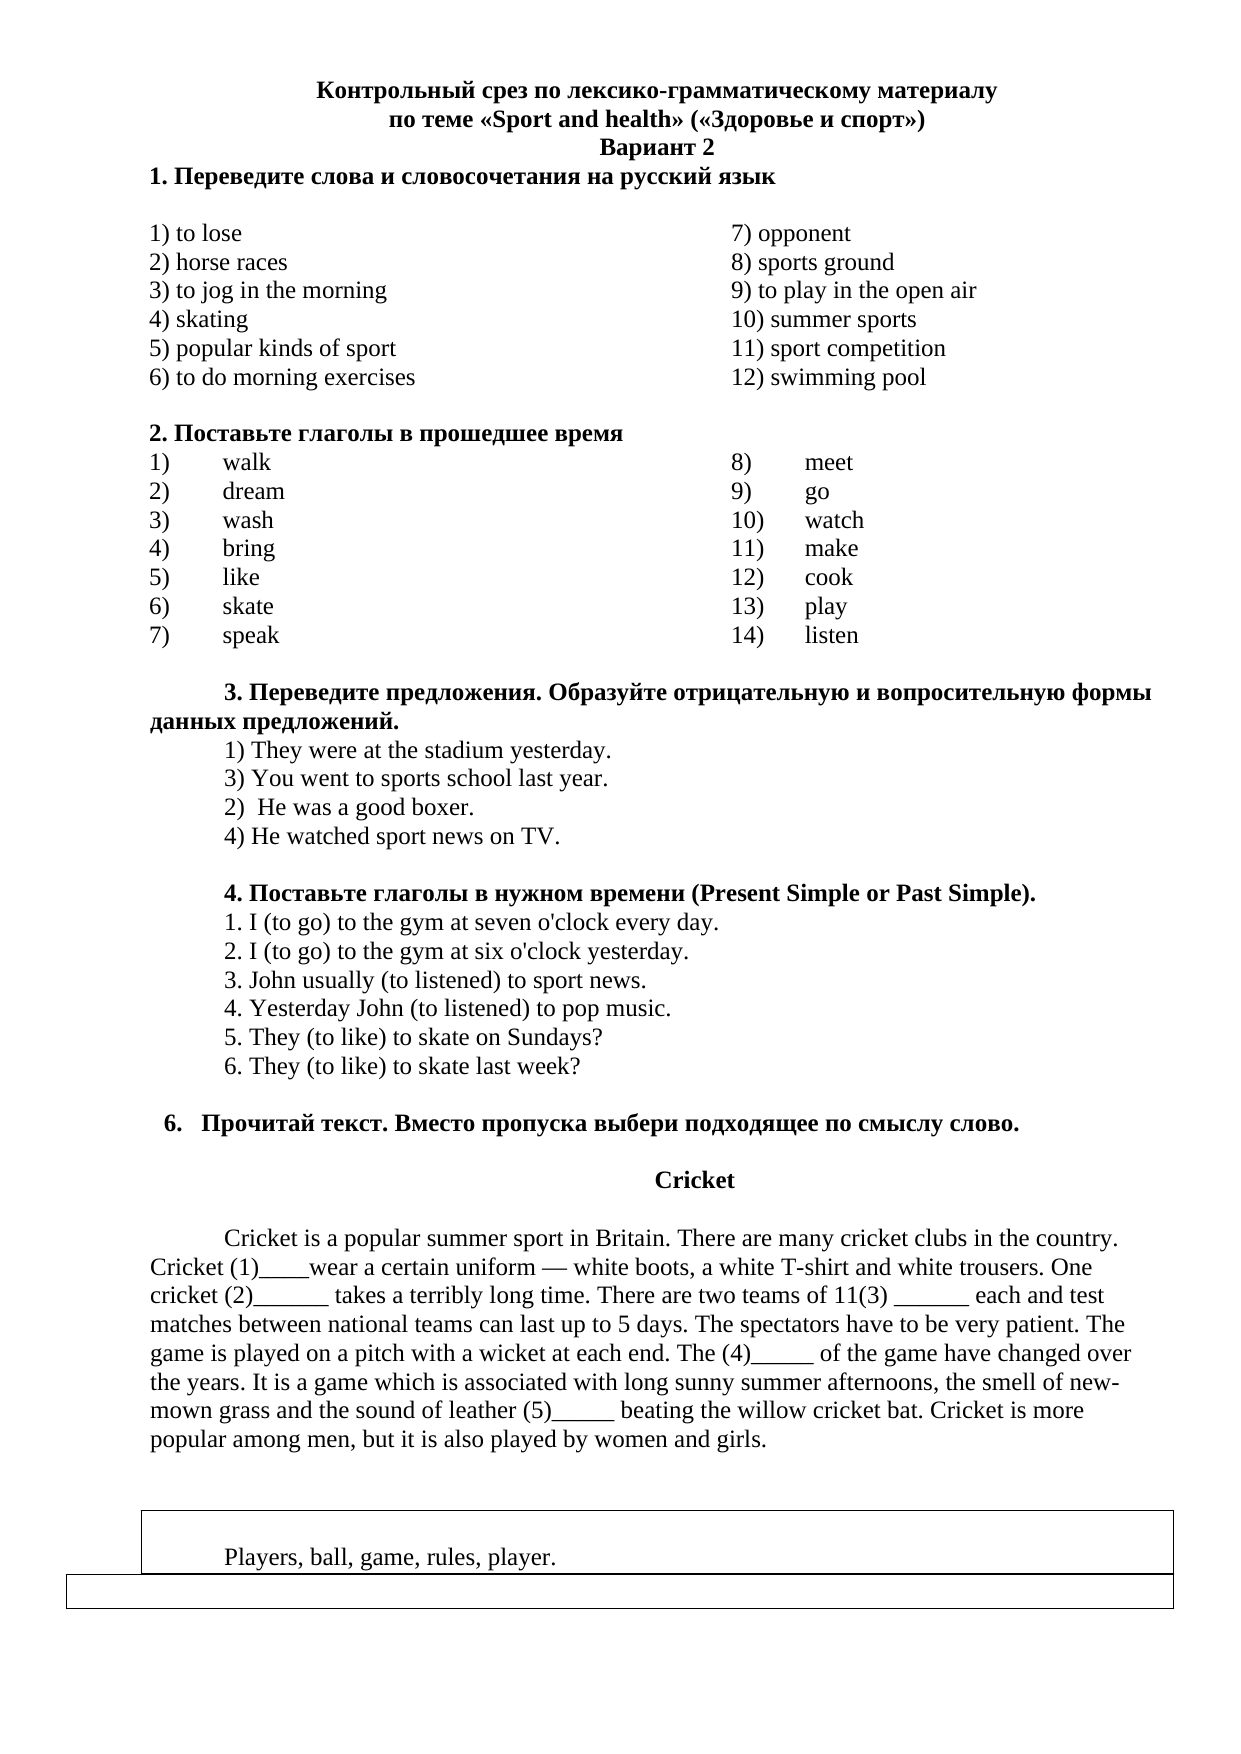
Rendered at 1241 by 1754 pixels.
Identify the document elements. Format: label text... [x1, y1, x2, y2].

list go [657, 476, 1165, 505]
text 1) They were at the stadium yesterday. [150, 735, 1165, 763]
text Cricket [150, 1165, 1165, 1194]
text Cricket is a popular summer sport in Britain. There are many cricket clubs in the country. Cricket (1)____wear a certain uniform — white boots, a white T-shirt and white trousers. One cricket (2)______ takes a terribly long time. There are two teams of 11(3) ______ each and test matches between national teams can last up to 5 days. The spectators have to be very patient. The game is played on a pitch with a wicket at each end. The (4)_____ of the game have changed over the years. It is a game which is associated with long sunny summer afternoons, the smell of new-mown grass and the sound of leather (5)_____ beating the willow cricket bat. Cricket is more popular among men, but it is also played by women and girls. [150, 1223, 1165, 1453]
text 12) swimming pool [657, 362, 1165, 391]
list cook [657, 562, 1165, 591]
list bring [75, 533, 583, 562]
text 4) He watched sport news on TV. [150, 821, 1165, 850]
text 2) horse races [75, 247, 583, 276]
list skate [75, 591, 583, 620]
list dream [75, 476, 583, 505]
text 3) to jog in the morning [75, 276, 583, 304]
text 1. Переведите слова и словосочетания на русский язык [75, 161, 1165, 190]
text 3. John usually (to listened) to sport news. [150, 965, 1165, 993]
text 3) You went to sports school last year. [150, 763, 1165, 792]
text Контрольный срез по лексико-грамматическому материалу [75, 75, 1165, 104]
list watch [657, 505, 1165, 533]
list walk [75, 447, 583, 476]
text 9) to play in the open air [657, 276, 1165, 304]
list wash [75, 505, 583, 533]
list Прочитай текст. Вместо пропуска выбери подходящее по смыслу слово. [164, 1108, 1165, 1137]
text 2. I (to go) to the gym at six o'clock yesterday. [150, 936, 1165, 965]
list Вариант 2 [75, 132, 1165, 161]
text 7) opponent [657, 218, 1165, 247]
text 5) popular kinds of sport [75, 333, 583, 362]
text 2) He was a good boxer. [150, 792, 1165, 821]
text 1) to lose [75, 218, 583, 247]
text 4) skating [75, 304, 583, 333]
list play [657, 591, 1165, 620]
list meet [657, 447, 1165, 476]
list like [75, 562, 583, 591]
text 8) sports ground [657, 247, 1165, 276]
list make [657, 533, 1165, 562]
text 10) summer sports [657, 304, 1165, 333]
text 5. They (to like) to skate on Sundays? [150, 1022, 1165, 1051]
list speak [75, 620, 583, 648]
text 6. They (to like) to skate last week? [150, 1051, 1165, 1080]
text Players, ball, game, rules, player. [142, 1539, 1173, 1573]
text 6) to do morning exercises [75, 362, 583, 391]
list listen [657, 620, 1165, 648]
text 2. Поставьте глаголы в прошедшее время [75, 418, 1165, 447]
text 4. Yesterday John (to listened) to pop music. [150, 993, 1165, 1022]
text 4. Поставьте глаголы в нужном времени (Present Simple or Past Simple). [150, 878, 1165, 907]
text 1. I (to go) to the gym at seven o'clock every day. [150, 907, 1165, 936]
list по теме «Sport and health» («Здоровье и спорт») [75, 104, 1165, 132]
text 11) sport competition [657, 333, 1165, 362]
text 3. Переведите предложения. Образуйте отрицательную и вопросительную формы данных предложений. [150, 677, 1165, 735]
